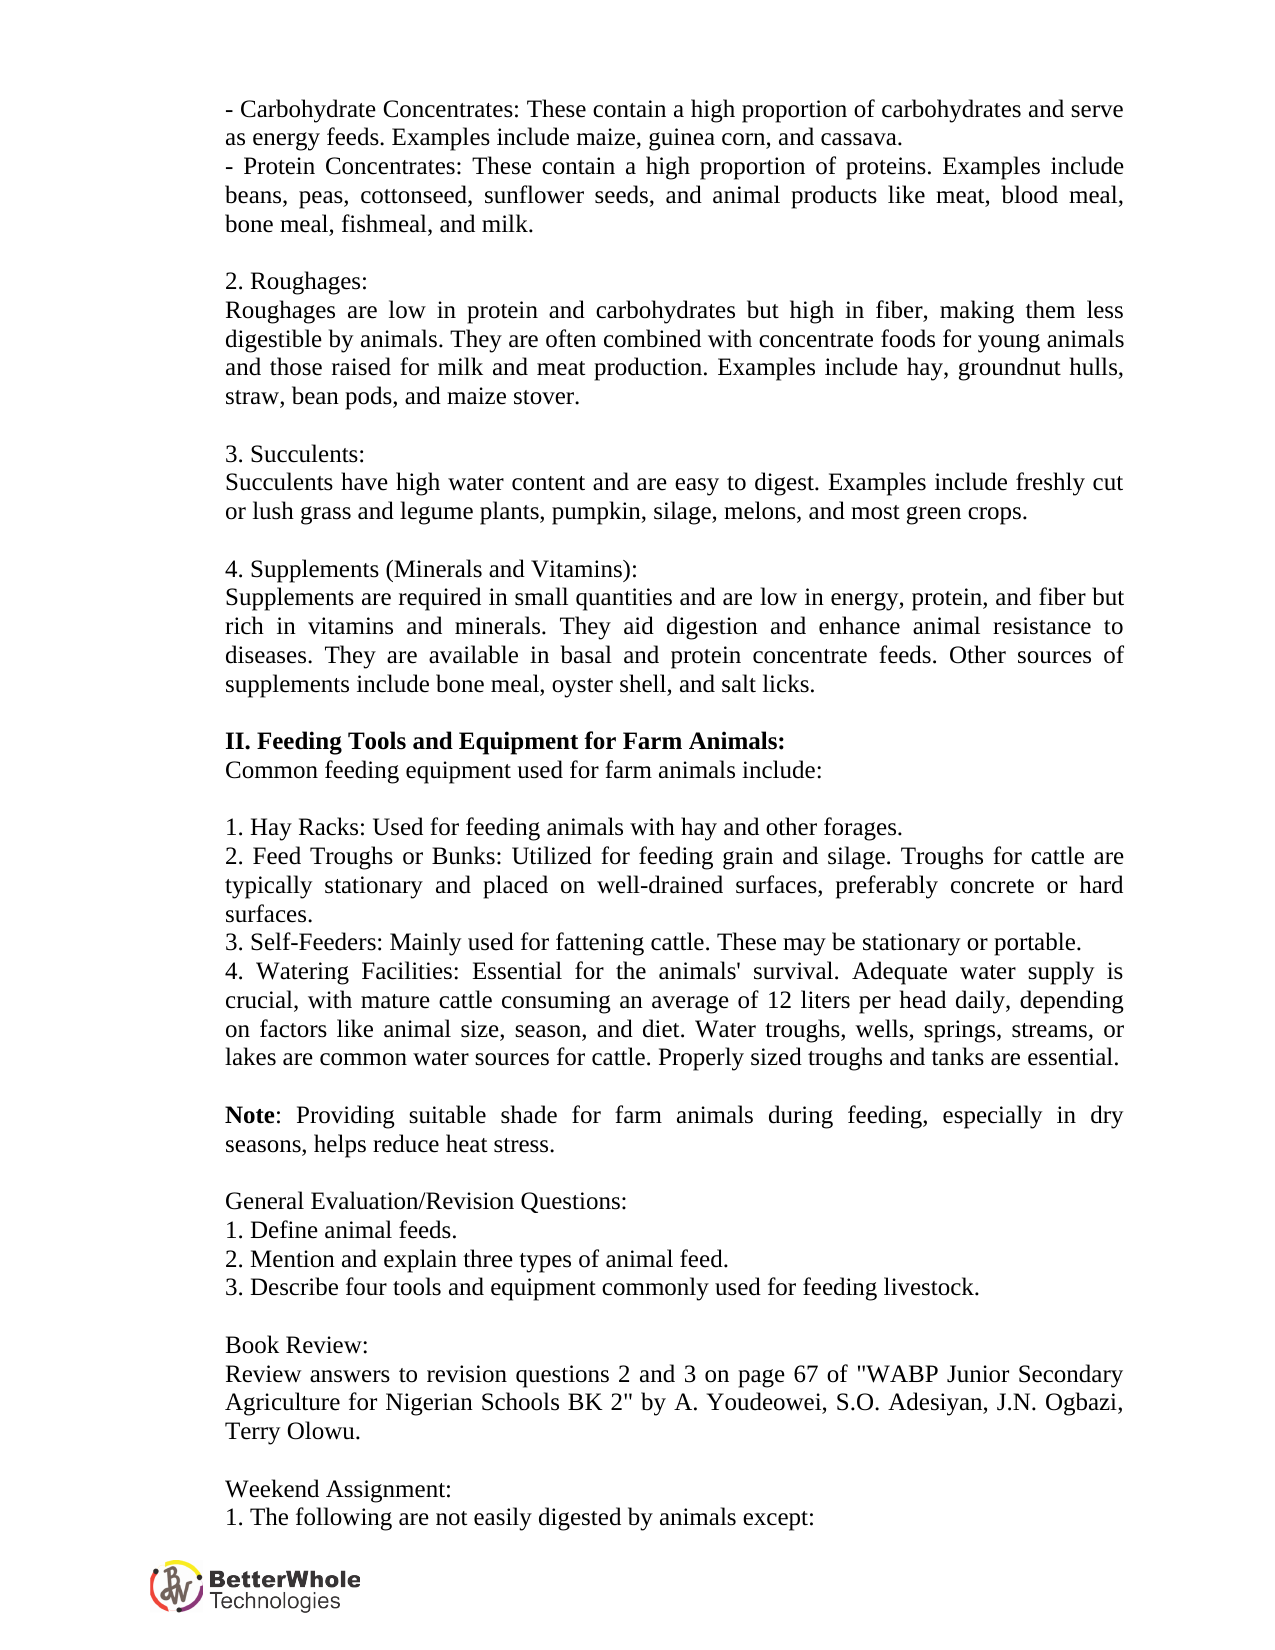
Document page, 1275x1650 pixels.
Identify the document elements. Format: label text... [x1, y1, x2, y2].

list 4. Watering Facilities: Essential for the animals' survival. Adequate water supply is crucial, with mature cattle consuming an average of 12 liters per head daily, depending on factors like animal size, season, and diet. Water troughs, wells, springs, streams, or lakes are common water sources for cattle. Properly sized troughs and tanks are essential. [225, 956, 1125, 1071]
list 3. Succulents: [225, 439, 1125, 467]
list II. Feeding Tools and Equipment for Farm Animals: [225, 726, 1125, 755]
list 2. Mention and explain three types of animal feed. [225, 1244, 1125, 1272]
list Review answers to revision questions 2 and 3 on page 67 of "WABP Junior Secondary Agriculture for Nigerian Schools BK 2" by A. Youdeowei, S.O. Adesiyan, J.N. Ogbazi, Terry Olowu. [225, 1359, 1125, 1445]
list Common feeding equipment used for farm animals include: [225, 755, 1125, 784]
list 1. Define animal feeds. [225, 1215, 1125, 1244]
list - Protein Concentrates: These contain a high proportion of proteins. Examples include beans, peas, cottonseed, sunflower seeds, and animal products like meat, blood meal, bone meal, fishmeal, and milk. [225, 151, 1125, 237]
picture [150, 1560, 360, 1613]
list Roughages are low in protein and carbohydrates but high in fiber, making them less digestible by animals. They are often combined with concentrate foods for young animals and those raised for milk and meat production. Examples include hay, groundnut hulls, straw, bean pods, and maize stover. [225, 295, 1125, 410]
list General Evaluation/Revision Questions: [225, 1186, 1125, 1215]
list 4. Supplements (Minerals and Vitamins): [225, 554, 1125, 582]
list 3. Describe four tools and equipment commonly used for feeding livestock. [225, 1272, 1125, 1301]
list 1. The following are not easily digested by animals except: [225, 1502, 1125, 1531]
list 1. Hay Racks: Used for feeding animals with hay and other forages. [225, 812, 1125, 841]
list Succulents have high water content and are easy to digest. Examples include freshly cut or lush grass and legume plants, pumpkin, silage, melons, and most green crops. [225, 467, 1125, 525]
list 2. Feed Troughs or Bunks: Utilized for feeding grain and silage. Troughs for cattle are typically stationary and placed on well-drained surfaces, preferably concrete or hard surfaces. [225, 841, 1125, 927]
list 3. Self-Feeders: Mainly used for fattening cattle. These may be stationary or portable. [225, 927, 1125, 956]
list Supplements are required in small quantities and are low in energy, protein, and fiber but rich in vitamins and minerals. They aid digestion and enhance animal resistance to diseases. They are available in basal and protein concentrate feeds. Other sources of supplements include bone meal, oyster shell, and salt licks. [225, 582, 1125, 697]
list Note: Providing suitable shade for farm animals during feeding, especially in dry seasons, helps reduce heat stress. [225, 1100, 1125, 1157]
list Book Review: [225, 1330, 1125, 1359]
list - Carbohydrate Concentrates: These contain a high proportion of carbohydrates and serve as energy feeds. Examples include maize, guinea corn, and cassava. [225, 94, 1125, 151]
list 2. Roughages: [225, 266, 1125, 295]
list Weekend Assignment: [225, 1474, 1125, 1502]
